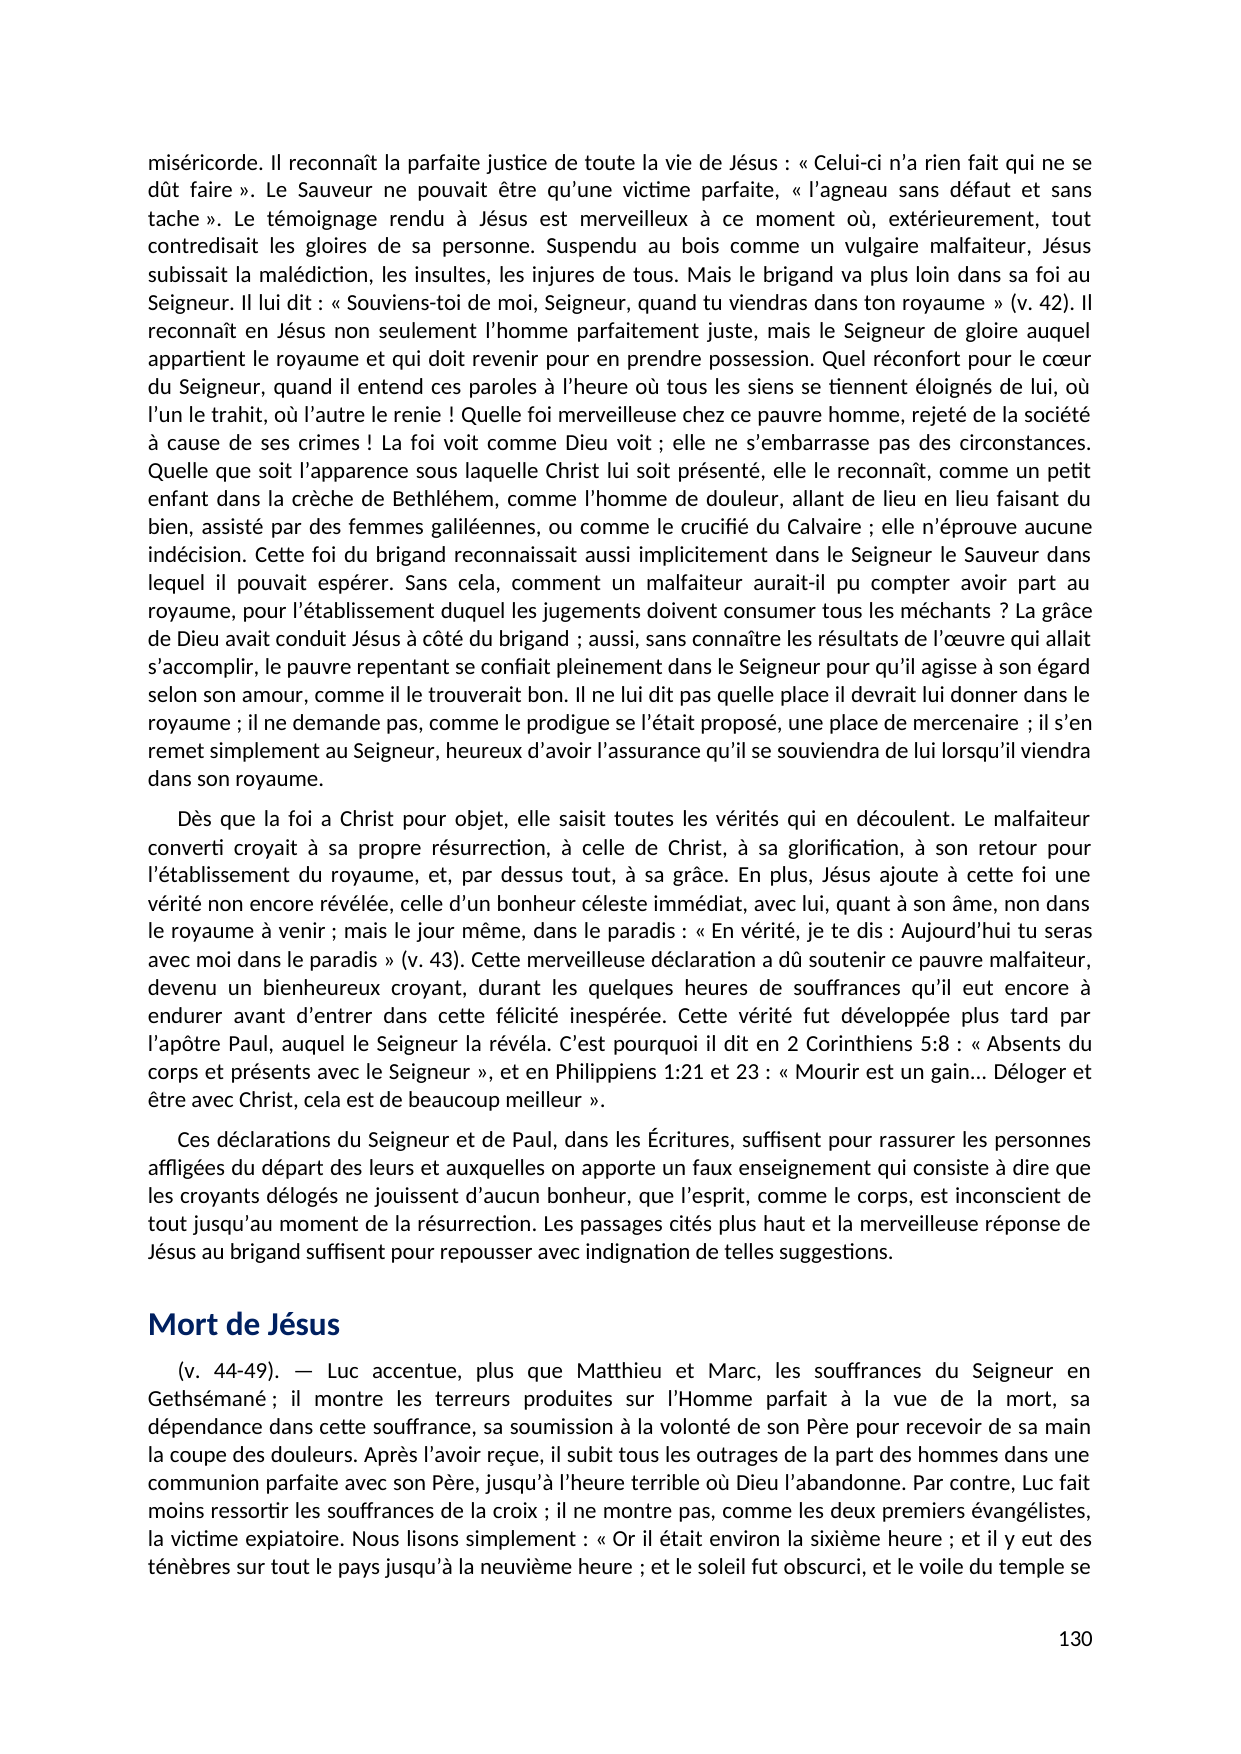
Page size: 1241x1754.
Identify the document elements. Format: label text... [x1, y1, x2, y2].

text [148, 148, 1093, 792]
text Dès que la foi a Christ pour objet, elle saisit toutes les vérités qui en découlent. Le malfaiteur converti croyait à sa propre résurrection, à celle de Christ, à sa glorification, à son retour pour l’établissement du royaume, et, par dessus tout, à sa grâce. En plus, Jésus ajoute à cette foi une vérité non encore révélée, celle d’un bonheur céleste immédiat, avec lui, quant à son âme, non dans le royaume à venir ; mais le jour même, dans le paradis : « En vérité, je te dis : Aujourd’hui tu seras avec moi dans le paradis » (v. 43). Cette merveilleuse déclaration a dû soutenir ce pauvre malfaiteur, devenu un bienheureux croyant, durant les quelques heures de souffrances qu’il eut encore à endurer avant d’entrer dans cette félicité inespérée. Cette vérité fut développée plus tard par l’apôtre Paul, auquel le Seigneur la révéla. C’est pourquoi il dit en 2 Corinthiens 5:8 : « Absents du corps et présents avec le Seigneur », et en Philippiens 1:21 et 23 : « Mourir est un gain... Déloger et être avec Christ, cela est de beaucoup meilleur ». [148, 804, 1093, 1113]
text Ces déclarations du Seigneur et de Paul, dans les Écritures, suffisent pour rassurer les personnes affligées du départ des leurs et auxquelles on apporte un faux enseignement qui consiste à dire que les croyants délogés ne jouissent d’aucun bonheur, que l’esprit, comme le corps, est inconscient de tout jusqu’au moment de la résurrection. Les passages cités plus haut et la merveilleuse réponse de Jésus au brigand suffisent pour repousser avec indignation de telles suggestions. [148, 1125, 1093, 1265]
subtitle Mort de Jésus [148, 1303, 1093, 1344]
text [148, 1356, 1093, 1580]
